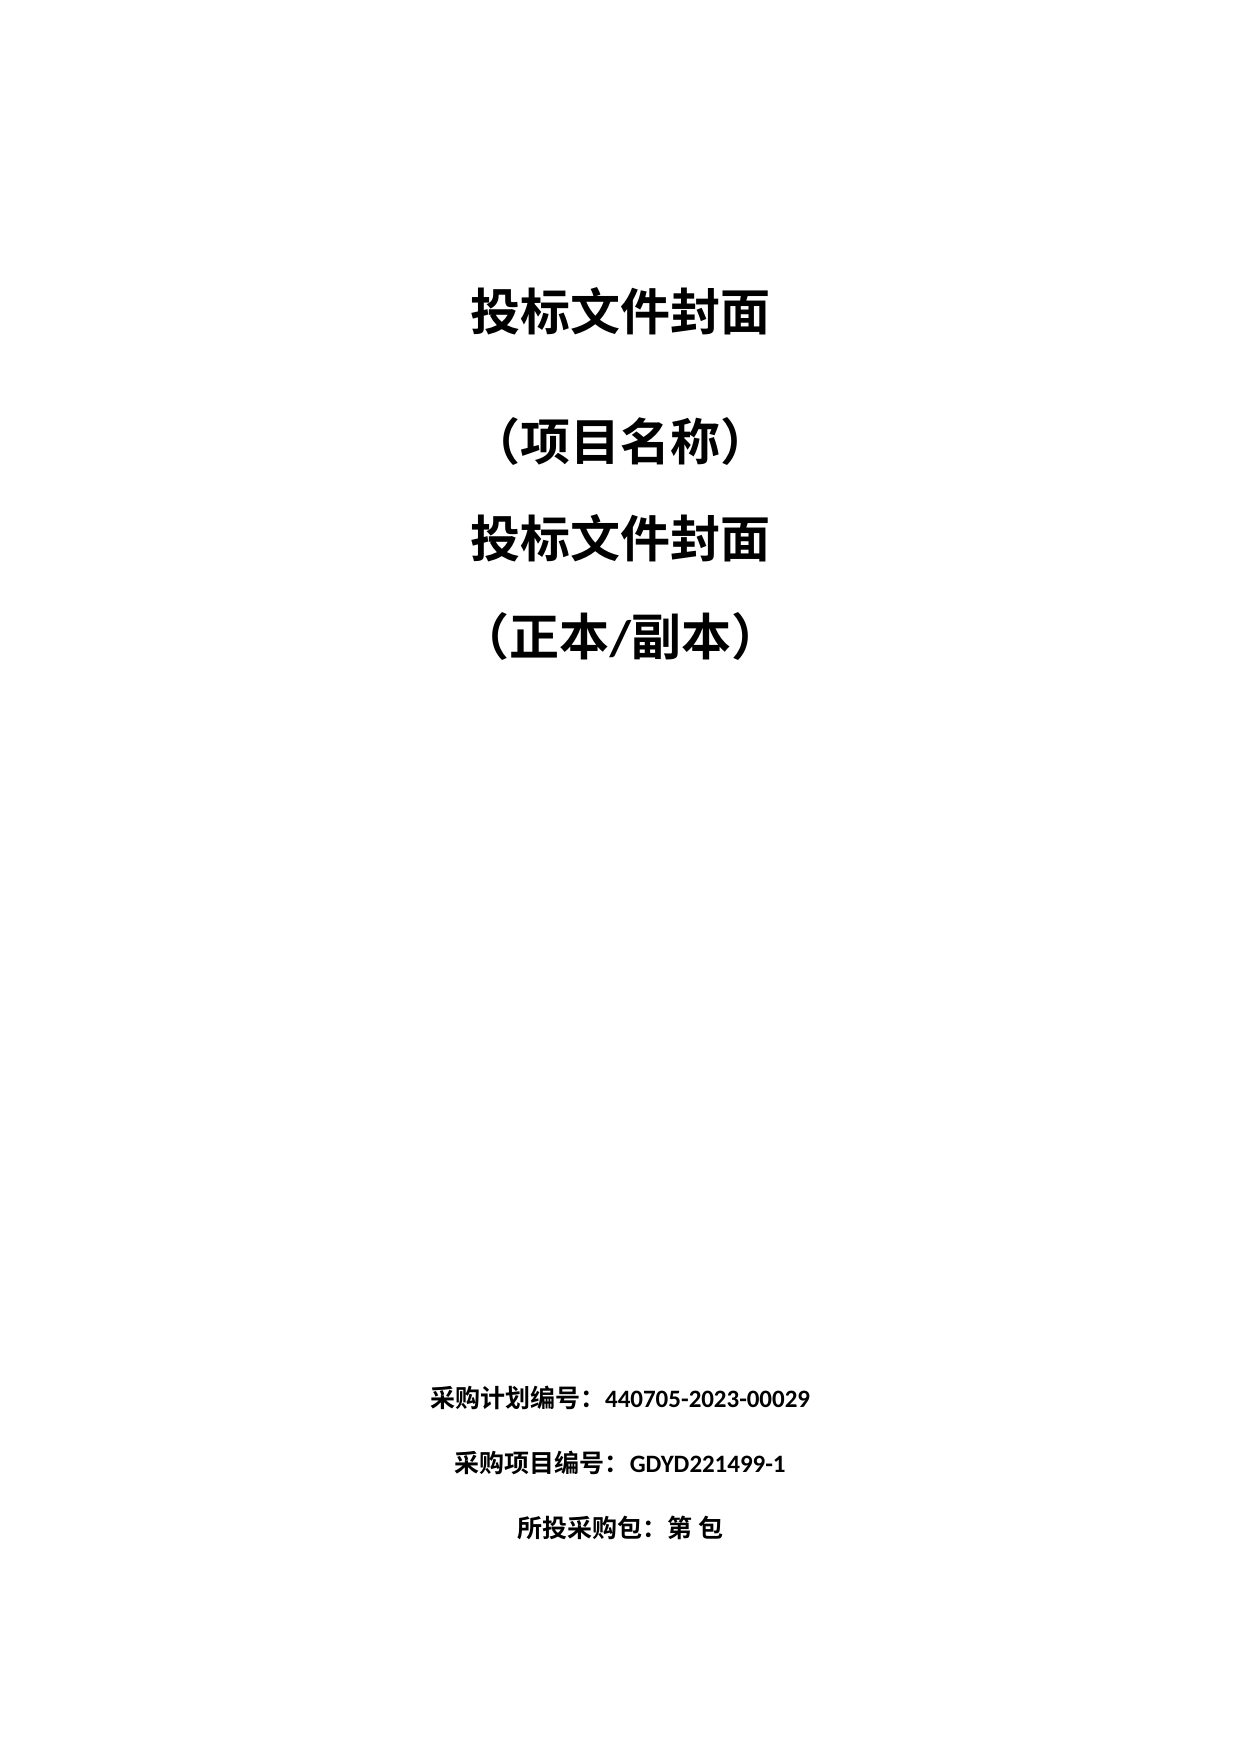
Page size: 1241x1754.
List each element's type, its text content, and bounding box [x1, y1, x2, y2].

text 采购计划编号：440705-2023-00029 [187, 1364, 1053, 1429]
text 投标文件封面 [187, 259, 1053, 357]
text 所投采购包：第 包 [187, 1494, 1053, 1559]
text 采购项目编号：GDYD221499-1 [187, 1429, 1053, 1494]
text （项目名称） [187, 389, 1053, 487]
text 投标文件封面 [187, 487, 1053, 584]
text （正本/副本） [187, 584, 1053, 1364]
